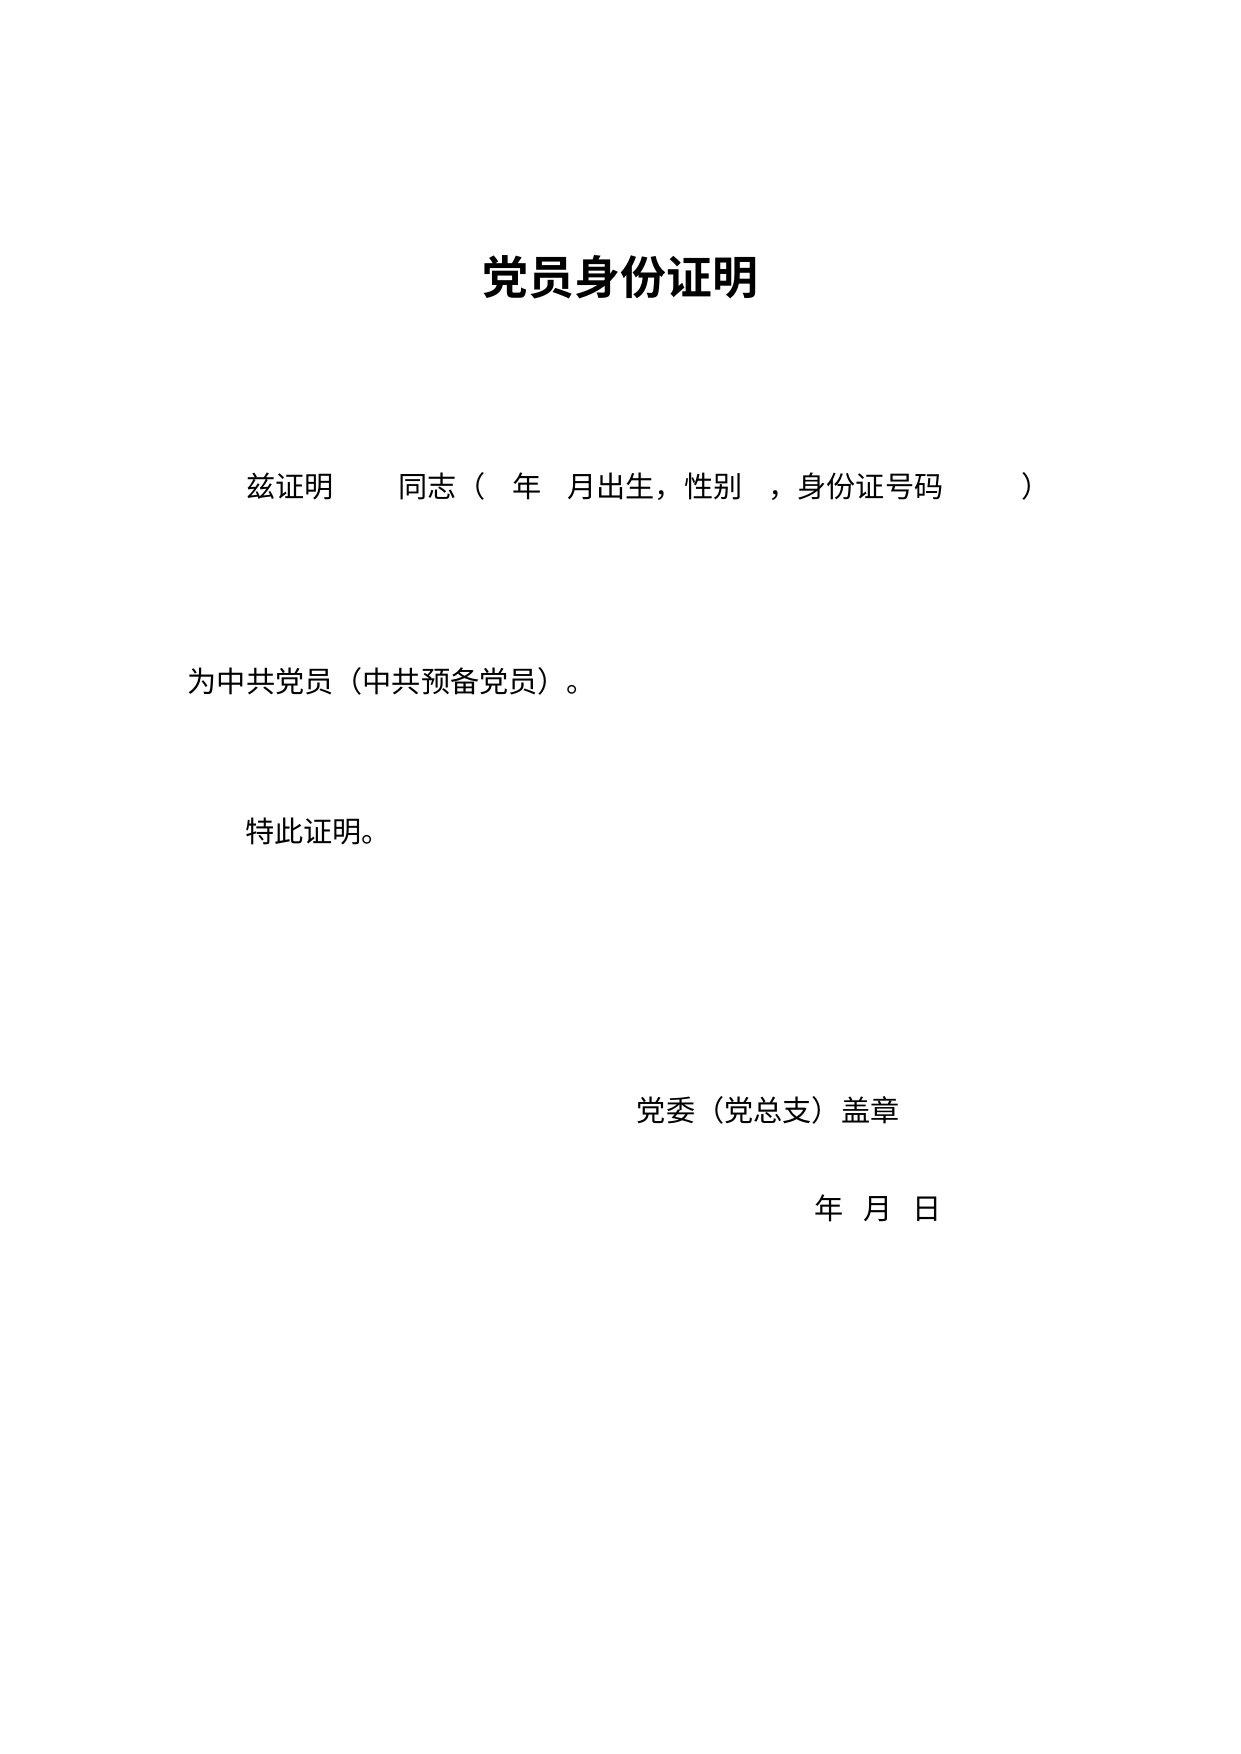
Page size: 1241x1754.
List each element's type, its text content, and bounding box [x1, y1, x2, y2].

text 年 月 日 [187, 1174, 1053, 1239]
text 兹证明 同志（ 年 月出生，性别 ，身份证号码 ）为中共党员（中共预备党员）。 [187, 452, 1053, 712]
text 党委（党总支）盖章 [187, 1077, 1053, 1142]
text 特此证明。 [187, 797, 1053, 862]
text 党员身份证明 [187, 226, 1053, 323]
